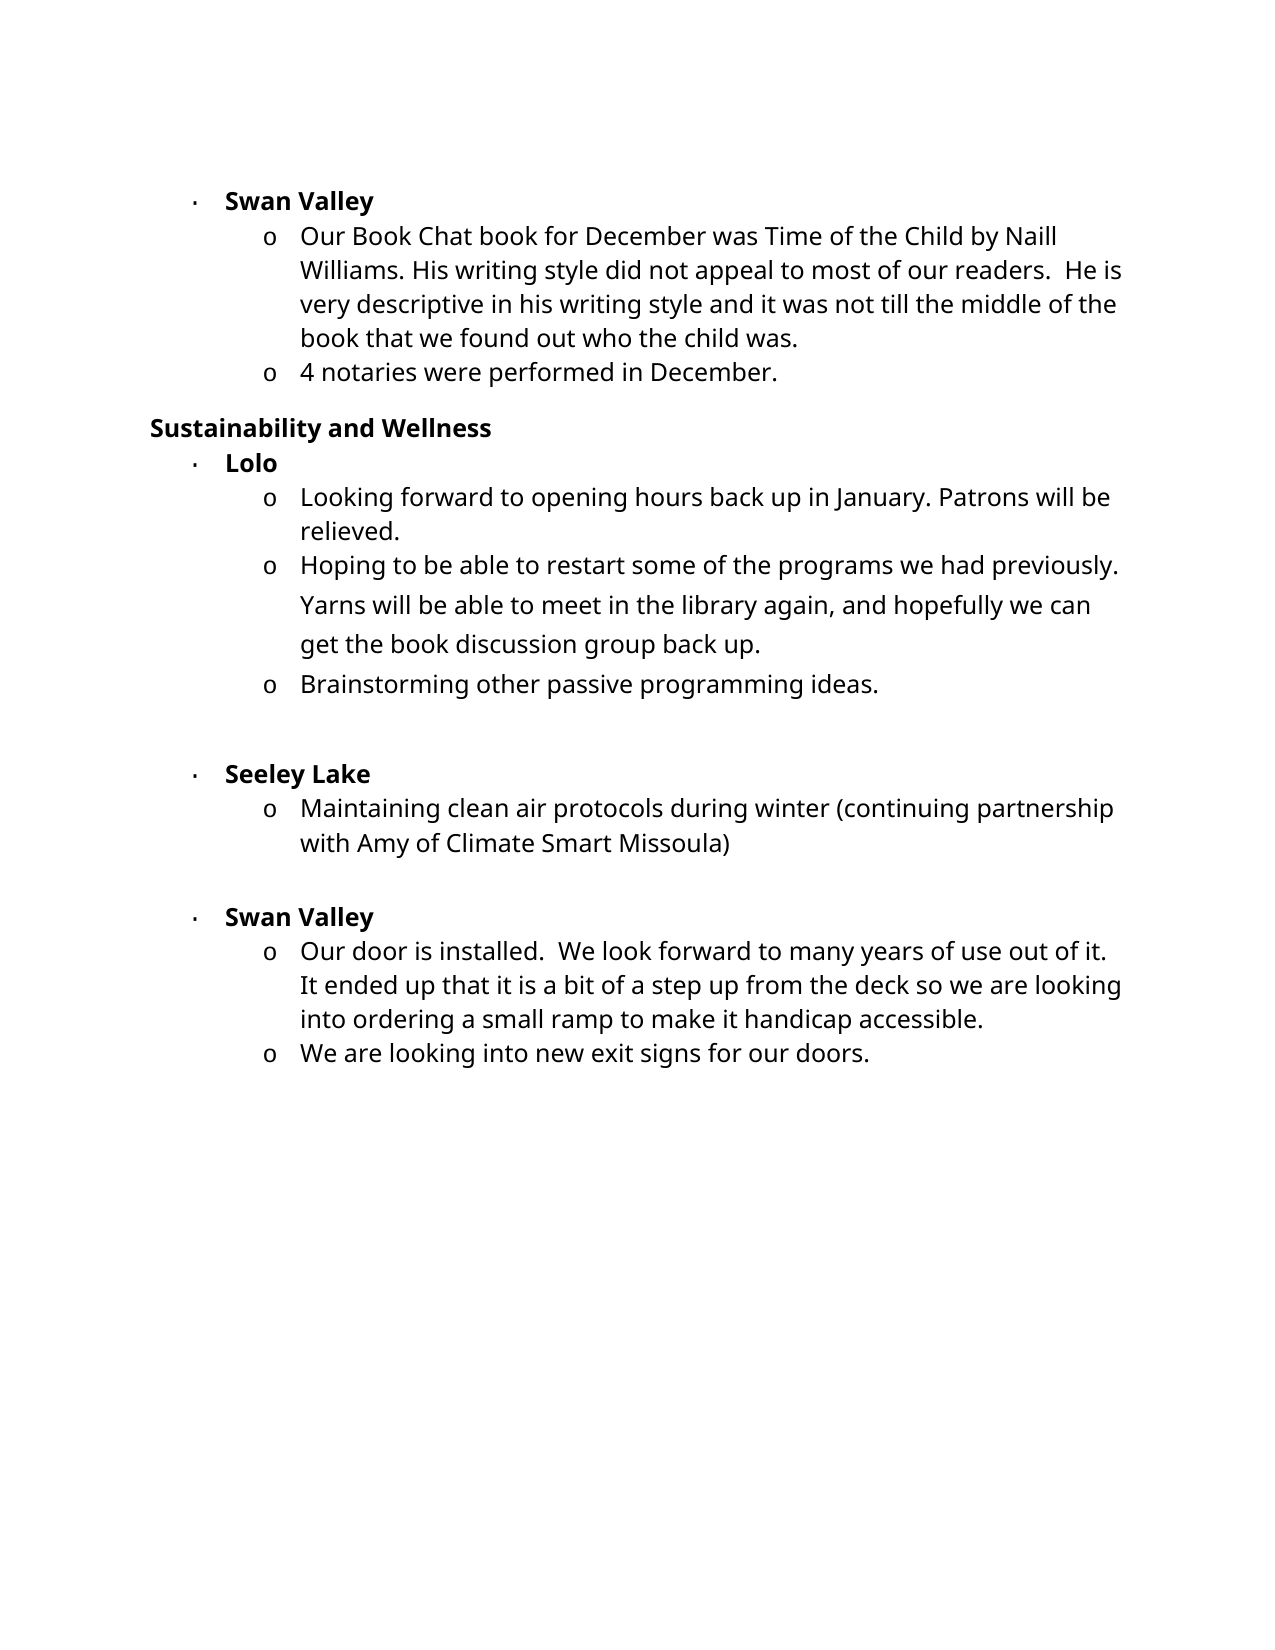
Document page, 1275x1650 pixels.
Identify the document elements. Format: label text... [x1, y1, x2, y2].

list Looking forward to opening hours back up in January. Patrons will be relieved. [262, 479, 1125, 548]
list Swan Valley [187, 184, 1125, 218]
list 4 notaries were performed in December. [262, 355, 1125, 389]
list Maintaining clean air protocols during winter (continuing partnership with Amy of Climate Smart Missoula) [262, 791, 1125, 859]
list Brainstorming other passive programming ideas. [262, 666, 1125, 701]
list Our door is installed. We look forward to many years of use out of it. It ended up that it is a bit of a step up from the deck so we are looking into ordering a small ramp to make it handicap accessible. [262, 933, 1125, 1036]
list We are looking into new exit signs for our doors. [262, 1036, 1125, 1070]
list Seeley Lake [187, 757, 1125, 791]
list Lolo [187, 445, 1125, 479]
text Sustainability and Wellness [150, 411, 1125, 445]
list Our Book Chat book for December was Time of the Child by Naill Williams. His writing style did not appeal to most of our readers. He is very descriptive in his writing style and it was not till the middle of the book that we found out who the child was. [262, 218, 1125, 355]
list Hoping to be able to restart some of the programs we had previously. Yarns will be able to meet in the library again, and hopefully we can get the book discussion group back up. [262, 548, 1125, 661]
list Swan Valley [187, 899, 1125, 933]
